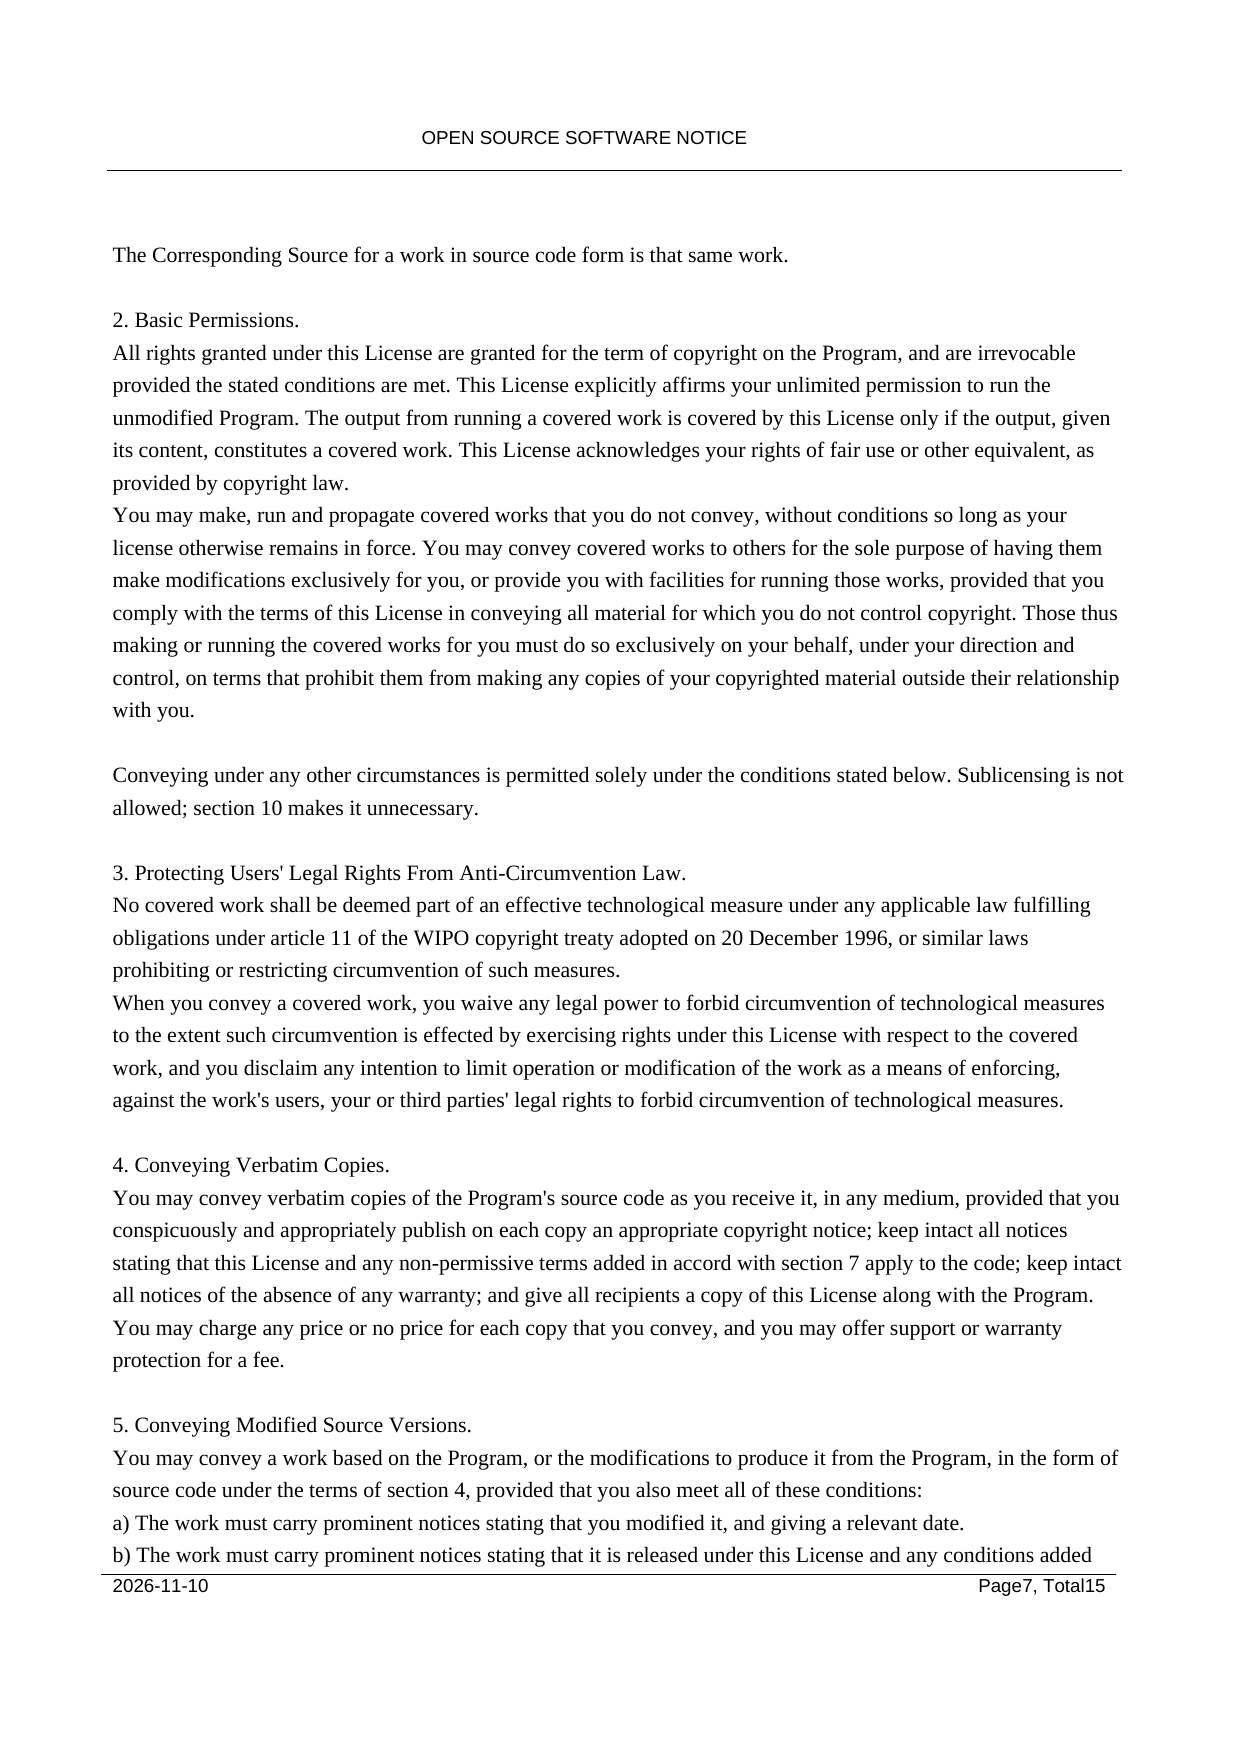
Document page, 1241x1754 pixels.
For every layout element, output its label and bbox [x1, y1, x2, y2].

text [112, 206, 1128, 1571]
